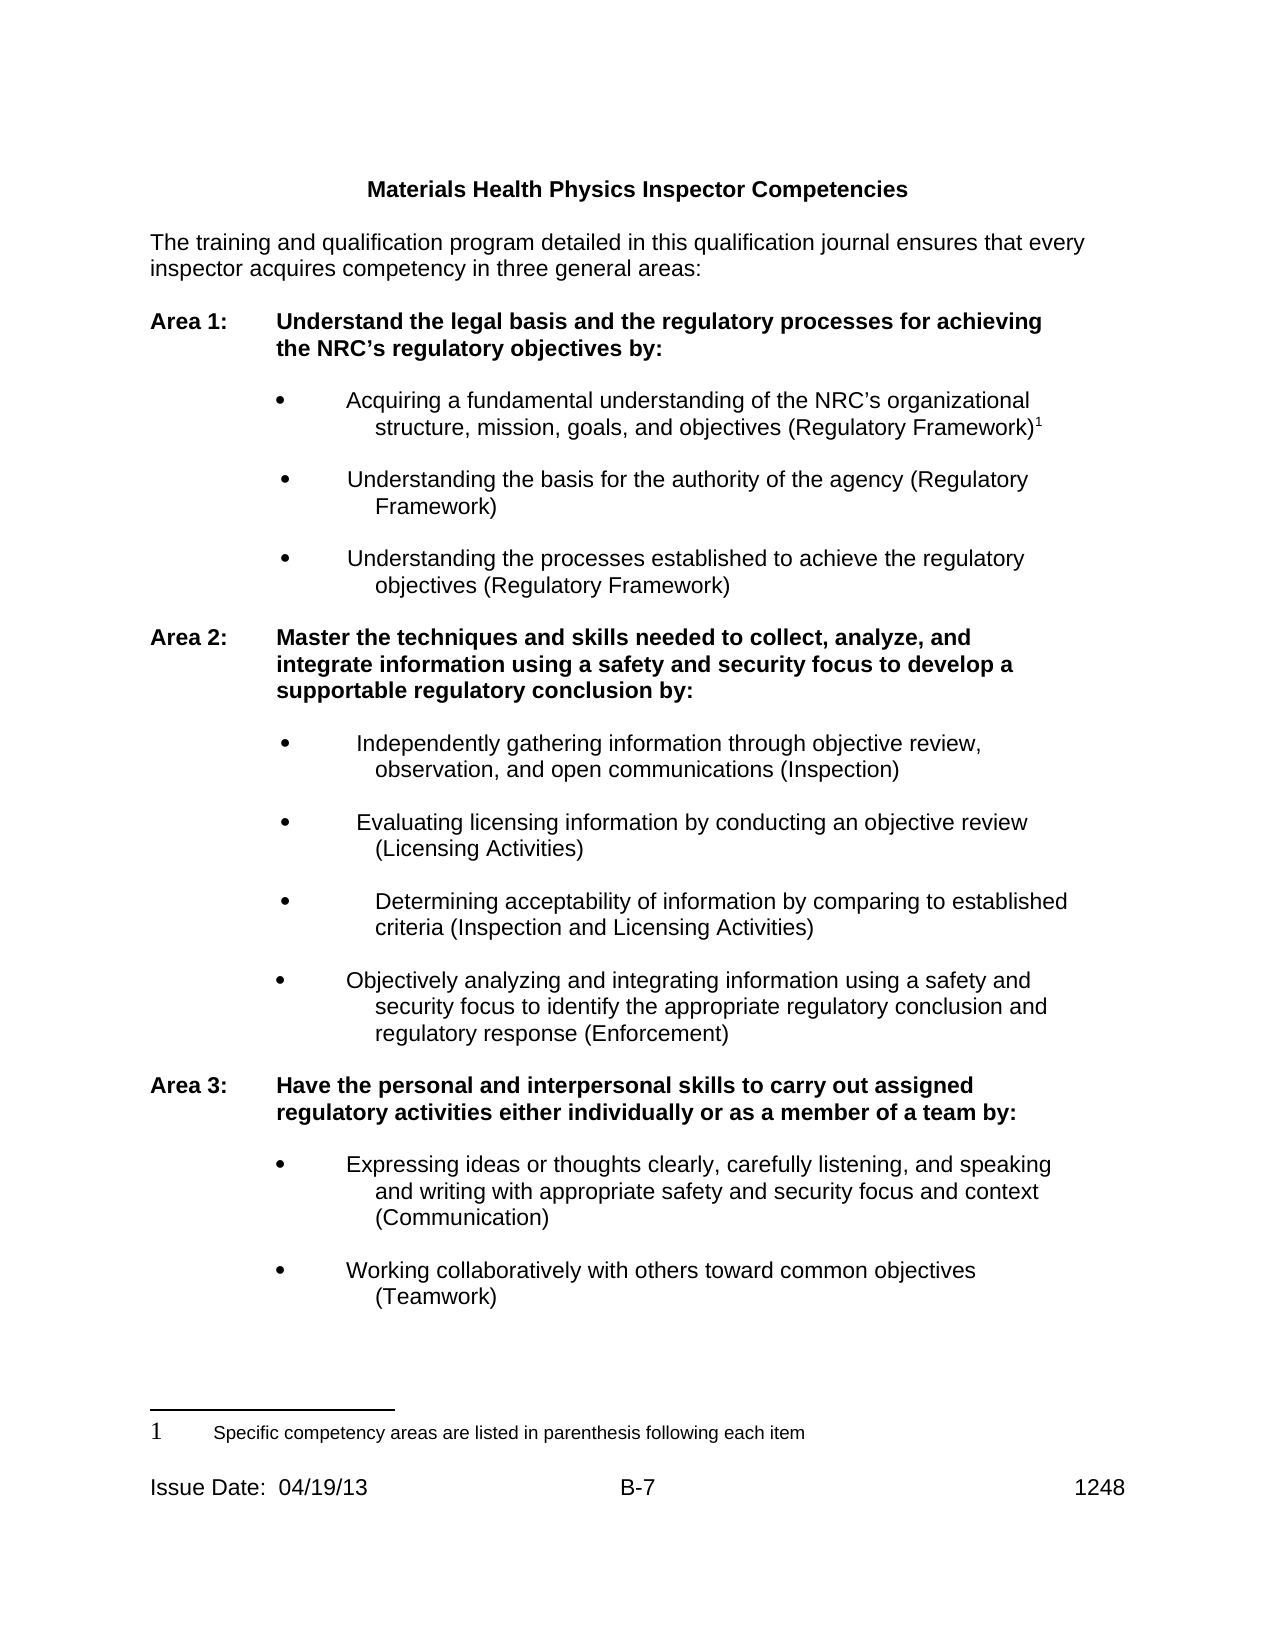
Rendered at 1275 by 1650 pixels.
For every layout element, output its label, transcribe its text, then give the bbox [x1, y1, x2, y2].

subtitle Materials Health Physics Inspector Competencies [150, 176, 1125, 203]
list structure, mission, goals, and objectives (Regulatory Framework) [347, 413, 1125, 440]
list observation, and open communications (Inspection) [351, 756, 1125, 782]
text supportable regulatory conclusion by: [150, 677, 1125, 703]
list Evaluating licensing information by conducting an objective review [281, 809, 1125, 835]
list Objectively analyzing and integrating information using a safety and [276, 967, 1125, 993]
list security focus to identify the appropriate regulatory conclusion and [346, 993, 1125, 1020]
list (Licensing Activities) [351, 835, 1125, 862]
list objectives (Regulatory Framework) [347, 572, 1125, 598]
list Framework) [347, 493, 1125, 519]
list Independently gathering information through objective review, [281, 730, 1125, 756]
text The training and qualification program detailed in this qualification journal ensures that every inspector acquires competency in three general areas: [150, 229, 1125, 282]
list criteria (Inspection and Licensing Activities) [225, 914, 1125, 941]
text Area 1: Understand the legal basis and the regulatory processes for achieving [150, 308, 1125, 334]
list Working collaboratively with others toward common objectives [276, 1257, 1125, 1283]
text the NRC’s regulatory objectives by: [276, 334, 1125, 361]
list (Communication) [346, 1204, 1125, 1231]
list Acquiring a fundamental understanding of the NRC’s organizational [276, 387, 1125, 413]
list Expressing ideas or thoughts clearly, carefully listening, and speaking [276, 1151, 1125, 1178]
list and writing with appropriate safety and security focus and context [346, 1178, 1125, 1204]
list Determining acceptability of information by comparing to established [281, 888, 1125, 914]
list (Teamwork) [346, 1283, 1125, 1309]
text regulatory activities either individually or as a member of a team by: [150, 1099, 1125, 1125]
text integrate information using a safety and security focus to develop a [150, 651, 1125, 677]
list Understanding the processes established to achieve the regulatory [281, 545, 1125, 572]
list regulatory response (Enforcement) [346, 1020, 1125, 1046]
text Area 2: Master the techniques and skills needed to collect, analyze, and [150, 624, 1125, 651]
text Area 3: Have the personal and interpersonal skills to carry out assigned [150, 1072, 1125, 1099]
list Understanding the basis for the authority of the agency (Regulatory [281, 466, 1125, 493]
